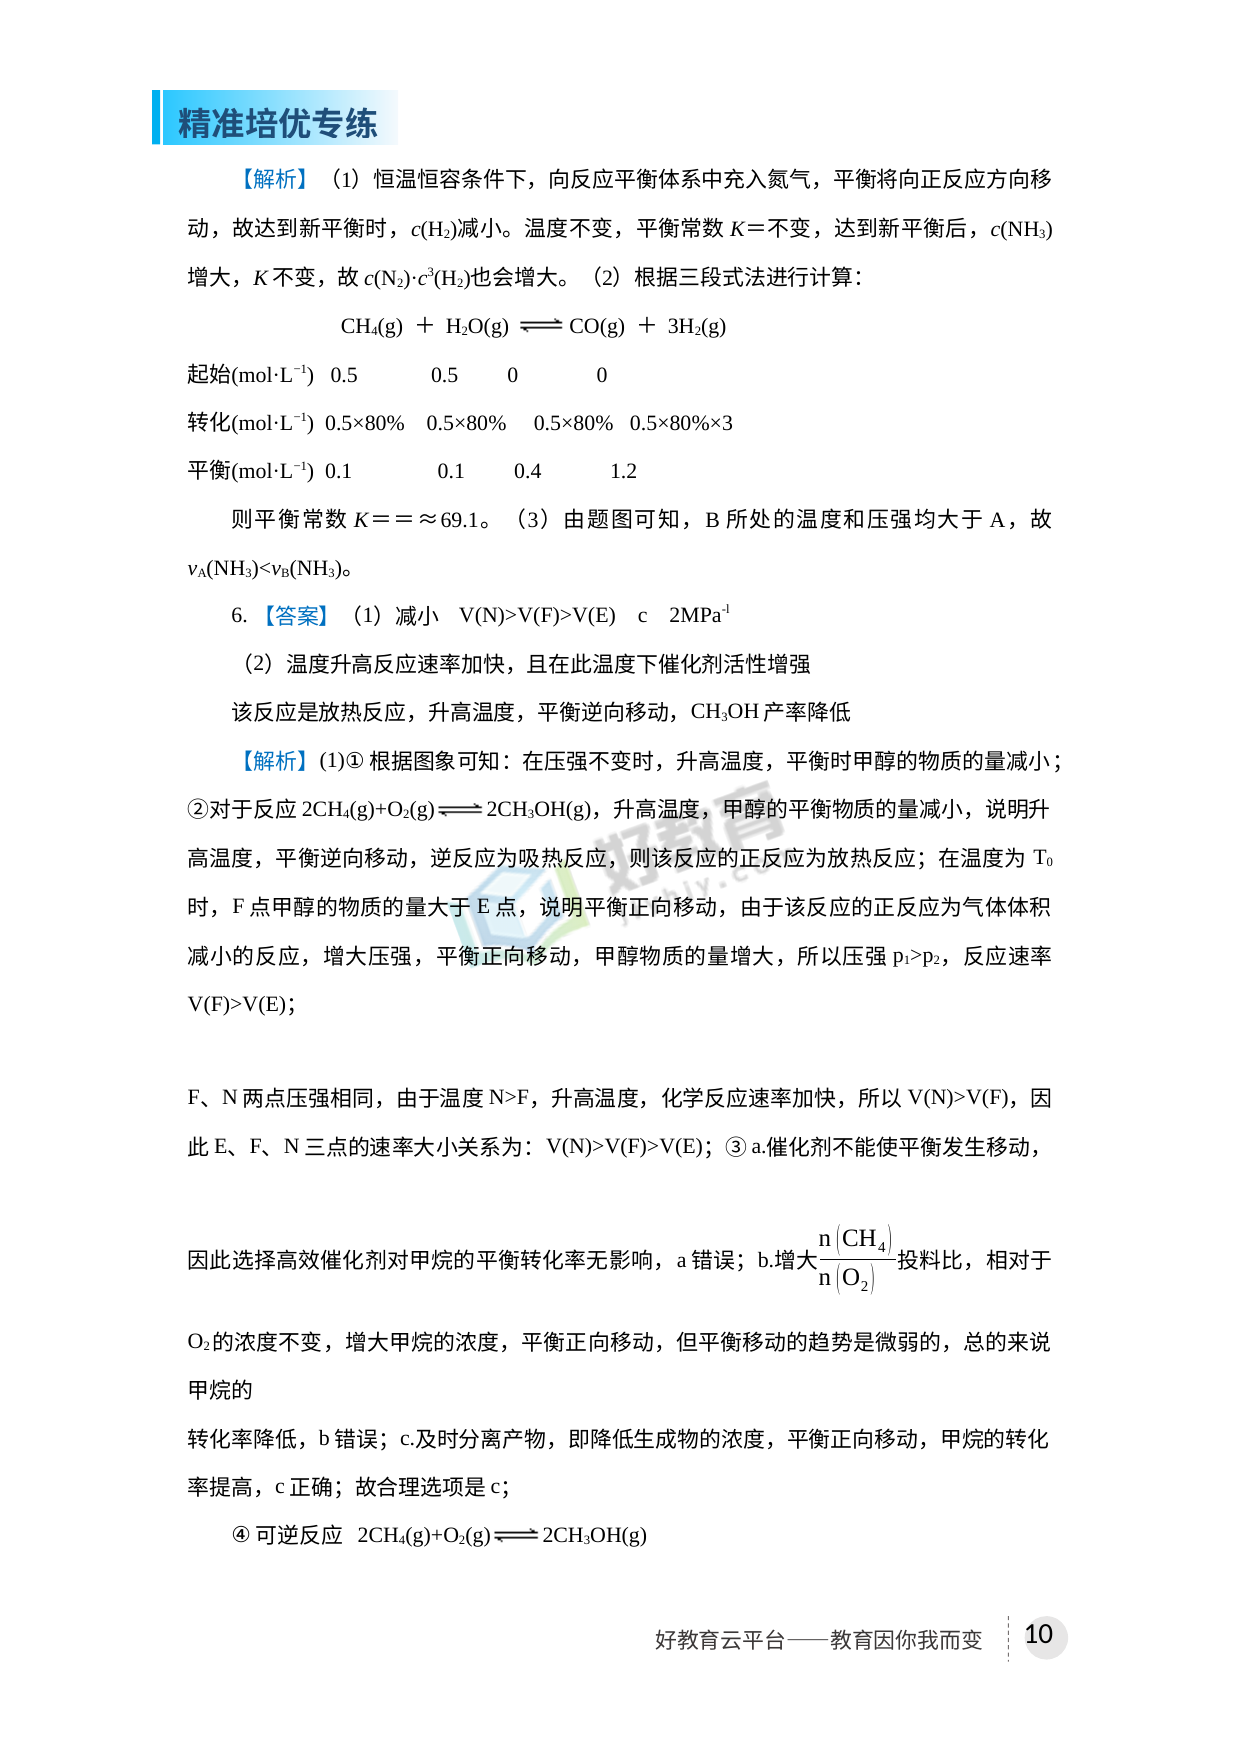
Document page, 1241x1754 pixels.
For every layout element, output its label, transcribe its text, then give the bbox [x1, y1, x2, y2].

text 平衡(mol·L−1) 0.1 0.1 0.4 1.2 [187, 453, 1053, 485]
text CH4(g) ＋ H2O(g) CO(g) ＋ 3H2(g) [187, 308, 1053, 340]
text （2）温度升高反应速率加快，且在此温度下催化剂活性增强 [187, 647, 1053, 679]
picture [516, 318, 567, 334]
text 则平衡常数K＝＝≈69.1。（3）由题图可知，B所处的温度和压强均大于A，故vA(NH3)<vB(NH3)。 [187, 501, 1053, 582]
text 6. 【答案】（1）减小 V(N)>V(F)>V(E) c 2MPa-l [187, 598, 1053, 631]
text 转化(mol·L−1) 0.5×80% 0.5×80% 0.5×80% 0.5×80%×3 [187, 404, 1053, 437]
text F、N两点压强相同，由于温度N>F，升高温度，化学反应速率加快，所以V(N)>V(F)，因此E、F、N三点的速率大小关系为：V(N)>V(F)>V(E)；③a.催化剂不能使平衡发生移动，因此选择高效催化剂对甲烷的平衡转化率无影响，a错误；b.增大投料比，相对于O2的浓度不变，增大甲烷的浓度，平衡正向移动，但平衡移动的趋势是微弱的，总的来说甲烷的 [187, 1080, 1053, 1405]
text 起始(mol·L−1) 0.5 0.5 0 0 [187, 356, 1053, 389]
text 转化率降低，b错误；c.及时分离产物，即降低生成物的浓度，平衡正向移动，甲烷的转化 [187, 1421, 1053, 1454]
text 率提高，c正确；故合理选项是c； [187, 1469, 1053, 1502]
picture [490, 1528, 543, 1544]
text 【解析】(1)①根据图象可知：在压强不变时，升高温度，平衡时甲醇的物质的量减小；②对于反应2CH4(g)+O2(g)2CH3OH(g)，升高温度，甲醇的平衡物质的量减小，说明升高温度，平衡逆向移动，逆反应为吸热反应，则该反应的正反应为放热反应；在温度为T0时，F点甲醇的物质的量大于E点，说明平衡正向移动，由于该反应的正反应为气体体积减小的反应，增大压强，平衡正向移动，甲醇物质的量增大，所以压强p1>p2，反应速率V(F)>V(E)； [187, 743, 1053, 1019]
picture [434, 802, 487, 818]
text 该反应是放热反应，升高温度，平衡逆向移动，CH3OH产率降低 [187, 695, 1053, 727]
text ④可逆反应 2CH4(g)+O2(g)2CH3OH(g) [187, 1518, 1053, 1550]
text 【解析】（1）恒温恒容条件下，向反应平衡体系中充入氮气，平衡将向正反应方向移动，故达到新平衡时，c(H2)减小。温度不变，平衡常数K＝不变，达到新平衡后，c(NH3)增大，K不变，故c(N2)·c3(H2)也会增大。（2）根据三段式法进行计算： [187, 162, 1053, 292]
